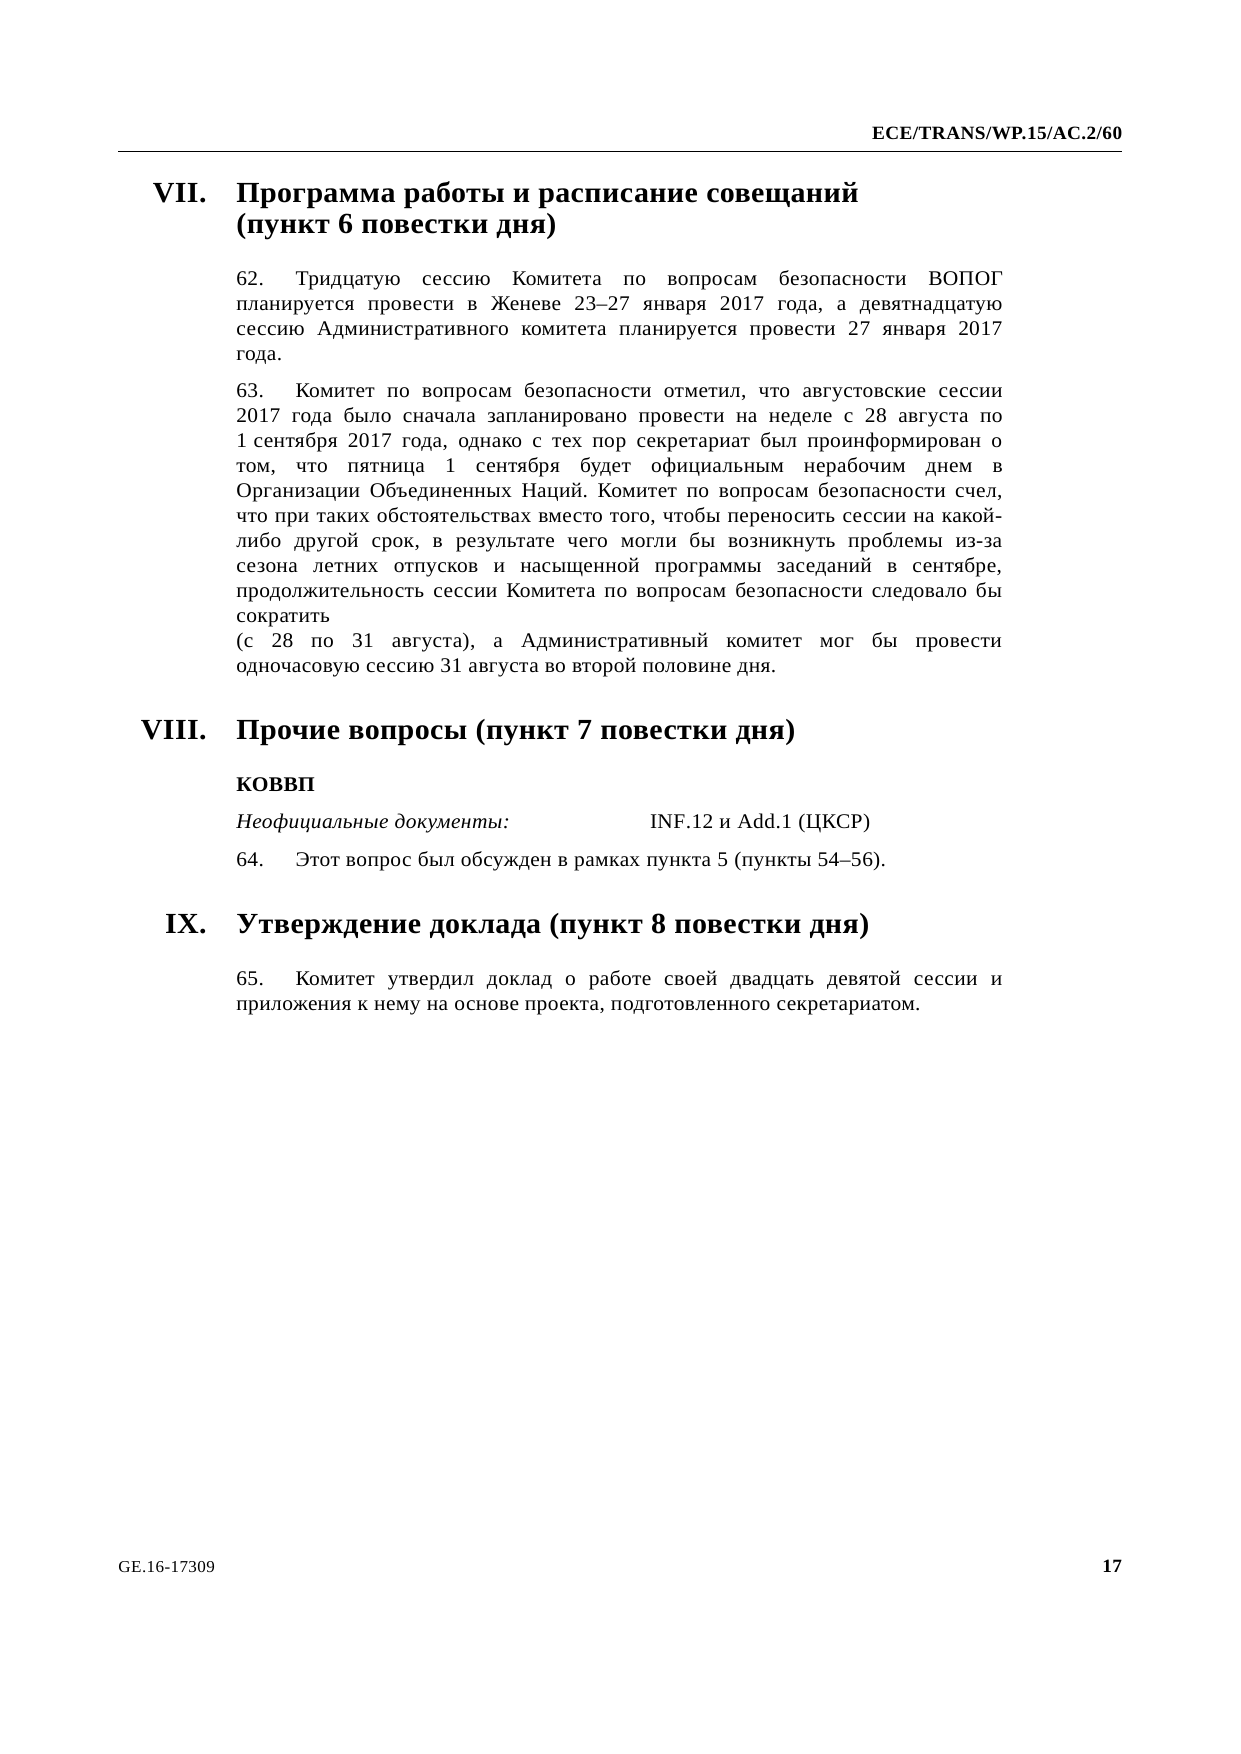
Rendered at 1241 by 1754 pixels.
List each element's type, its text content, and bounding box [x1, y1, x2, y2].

text VII. Программа работы и расписание совещаний (пункт 6 повестки дня) [118, 177, 1004, 240]
text 62. Тридцатую сессию Комитета по вопросам безопасности ВОПОГ планируется провести в Женеве 23–27 января 2017 года, а девятнадцатую сессию Административного комитета планируется провести 27 января 2017 года. [236, 265, 1004, 365]
text Неофициальные документы: INF.12 и Add.1 (ЦКСР) [236, 808, 1004, 833]
text IX. Утверждение доклада (пункт 8 повестки дня) [118, 908, 1004, 940]
text VIII. Прочие вопросы (пункт 7 повестки дня) [118, 715, 1004, 746]
text КОВВП [118, 771, 1004, 796]
text 65. Комитет утвердил доклад о работе своей двадцать девятой сессии и приложения к нему на основе проекта, подготовленного секретариатом. [236, 965, 1004, 1015]
text 63. Комитет по вопросам безопасности отметил, что августовские сессии 2017 года было сначала запланировано провести на неделе с 28 августа по 1 сентября 2017 года, однако с тех пор секретариат был проинформирован о том, что пятница 1 сентября будет официальным нерабочим днем в Организации Объединенных Наций. Комитет по вопросам безопасности счел, что при таких обстоятельствах вместо того, чтобы переносить сессии на какой-либо другой срок, в результате чего могли бы возникнуть проблемы из-за сезона летних отпусков и насыщенной программы заседаний в сентябре, продолжительность сессии Комитета по вопросам безопасности следовало бы сократить (с 28 по 31 августа), а Административный комитет мог бы провести одночасовую сессию 31 августа во второй половине дня. [236, 377, 1004, 677]
text 64. Этот вопрос был обсужден в рамках пункта 5 (пункты 54–56). [236, 846, 1004, 871]
